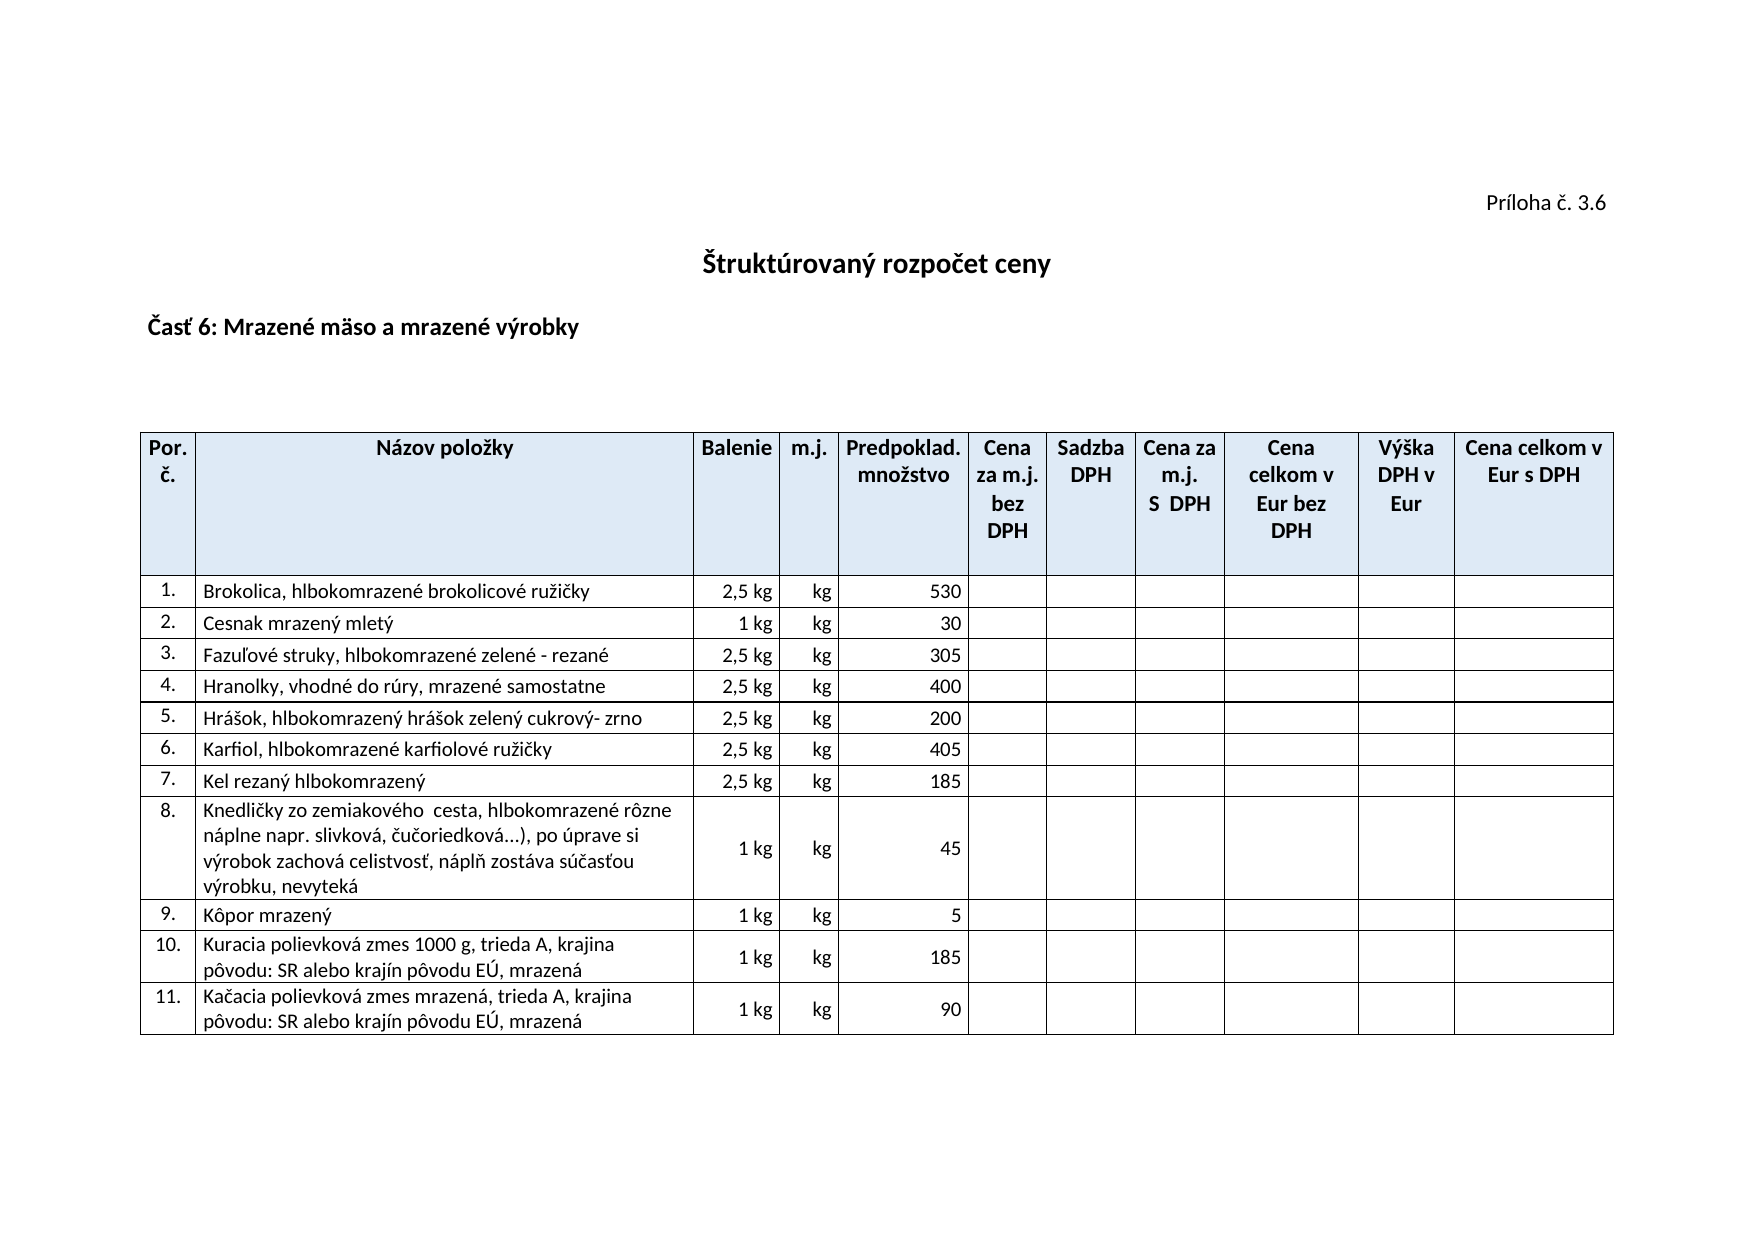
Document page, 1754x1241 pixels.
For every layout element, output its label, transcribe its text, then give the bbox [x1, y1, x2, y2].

table_header Sadzba DPH [1047, 433, 1135, 575]
text Časť 6: Mrazené mäso a mrazené výrobky [148, 312, 1606, 342]
table_cell [1047, 766, 1135, 796]
table_cell 2,5 kg [694, 671, 779, 701]
table_header Výška DPH v Eur [1359, 433, 1454, 575]
table_cell 3. [141, 639, 195, 670]
table_cell 8. [141, 797, 195, 899]
table_header Názov položky [196, 433, 693, 575]
table_header m.j. [780, 433, 838, 575]
table_cell Karfiol, hlbokomrazené karfiolové ružičky [196, 734, 693, 764]
table_cell kg [780, 734, 838, 764]
table_cell 1 kg [694, 983, 779, 1034]
table_cell [1455, 931, 1613, 982]
table_cell [1047, 734, 1135, 764]
table_cell Cesnak mrazený mletý [196, 608, 693, 638]
table_cell [1359, 576, 1454, 607]
table_cell kg [780, 671, 838, 701]
table_cell [1136, 608, 1224, 638]
table_cell [1455, 797, 1613, 899]
table_cell [1136, 766, 1224, 796]
table_cell Kačacia polievková zmes mrazená, trieda A, krajina pôvodu: SR alebo krajín pôvodu EÚ, mrazená [196, 983, 693, 1034]
table_cell 305 [839, 639, 968, 670]
table_cell [1047, 983, 1135, 1034]
text Príloha č. 3.6 [148, 188, 1606, 216]
table_cell [1136, 734, 1224, 764]
table_cell [969, 766, 1046, 796]
table_cell [1455, 766, 1613, 796]
table_cell 2,5 kg [694, 703, 779, 733]
table_cell kg [780, 983, 838, 1034]
table_cell 2,5 kg [694, 734, 779, 764]
table_cell 1 kg [694, 608, 779, 638]
table_cell kg [780, 766, 838, 796]
table_cell [969, 639, 1046, 670]
table_cell Kel rezaný hlbokomrazený [196, 766, 693, 796]
table_header Por. č. [141, 433, 195, 575]
table_cell [1359, 983, 1454, 1034]
table_cell [969, 703, 1046, 733]
table_cell 400 [839, 671, 968, 701]
table_cell 7. [141, 766, 195, 796]
table_cell [1359, 797, 1454, 899]
table_cell [1136, 703, 1224, 733]
table_cell [1136, 639, 1224, 670]
table_cell [1225, 900, 1358, 930]
table_cell [1225, 797, 1358, 899]
table_cell 405 [839, 734, 968, 764]
table_cell 45 [839, 797, 968, 899]
table_cell [1225, 671, 1358, 701]
table_cell 6. [141, 734, 195, 764]
table_cell [1047, 900, 1135, 930]
table_cell [1359, 703, 1454, 733]
table_cell Kuracia polievková zmes 1000 g, trieda A, krajina pôvodu: SR alebo krajín pôvodu EÚ, mrazená [196, 931, 693, 982]
table_cell Fazuľové struky, hlbokomrazené zelené - rezané [196, 639, 693, 670]
table_cell 2,5 kg [694, 766, 779, 796]
table_cell Brokolica, hlbokomrazené brokolicové ružičky [196, 576, 693, 607]
table_cell Hranolky, vhodné do rúry, mrazené samostatne [196, 671, 693, 701]
table_cell [1136, 576, 1224, 607]
table_header Cena celkom v Eur bez DPH [1225, 433, 1358, 575]
table_cell [969, 671, 1046, 701]
table_header Cena za m.j. S DPH [1136, 433, 1224, 575]
table_cell [1225, 576, 1358, 607]
table_header Cena celkom v Eur s DPH [1455, 433, 1613, 575]
table_cell [1455, 576, 1613, 607]
table_cell [969, 797, 1046, 899]
table_cell [969, 931, 1046, 982]
table_cell kg [780, 639, 838, 670]
table_cell [1455, 703, 1613, 733]
table_cell [969, 983, 1046, 1034]
table_cell 4. [141, 671, 195, 701]
table_cell 185 [839, 931, 968, 982]
table_cell [969, 734, 1046, 764]
table_cell [1455, 983, 1613, 1034]
table_header Cena za m.j. bez DPH [969, 433, 1046, 575]
table_header Predpoklad. množstvo [839, 433, 968, 575]
table_cell 2,5 kg [694, 639, 779, 670]
table_cell [1455, 639, 1613, 670]
table_cell kg [780, 608, 838, 638]
table_cell [1047, 608, 1135, 638]
table_cell 9. [141, 900, 195, 930]
table_cell 1 kg [694, 797, 779, 899]
table_cell [1047, 931, 1135, 982]
table_cell [1047, 671, 1135, 701]
table_cell 185 [839, 766, 968, 796]
table_cell [1359, 931, 1454, 982]
table_cell Kôpor mrazený [196, 900, 693, 930]
table_cell 5 [839, 900, 968, 930]
table_cell Hrášok, hlbokomrazený hrášok zelený cukrový- zrno [196, 703, 693, 733]
table_cell [1136, 797, 1224, 899]
table_cell [1225, 639, 1358, 670]
table_cell [1359, 766, 1454, 796]
text Štruktúrovaný rozpočet ceny [148, 246, 1606, 281]
table_cell [1136, 983, 1224, 1034]
table_cell [1047, 797, 1135, 899]
table_cell [1225, 931, 1358, 982]
table_cell 10. [141, 931, 195, 982]
table_cell [1225, 734, 1358, 764]
table_cell kg [780, 576, 838, 607]
table_cell [1047, 703, 1135, 733]
table_cell [1455, 900, 1613, 930]
table_cell [1136, 931, 1224, 982]
table_cell [1359, 671, 1454, 701]
table_cell [1225, 766, 1358, 796]
table_cell 30 [839, 608, 968, 638]
table_cell [1136, 900, 1224, 930]
table_cell [1455, 608, 1613, 638]
table_cell 2,5 kg [694, 576, 779, 607]
table_cell [1359, 900, 1454, 930]
table_cell [969, 576, 1046, 607]
table_cell Knedličky zo zemiakového cesta, hlbokomrazené rôzne náplne napr. slivková, čučoriedková...), po úprave si výrobok zachová celistvosť, náplň zostáva súčasťou výrobku, nevyteká [196, 797, 693, 899]
table_cell [1359, 639, 1454, 670]
table_cell [1225, 703, 1358, 733]
table_cell [1359, 608, 1454, 638]
table_cell 200 [839, 703, 968, 733]
table_cell 530 [839, 576, 968, 607]
table_cell kg [780, 797, 838, 899]
table_cell [969, 900, 1046, 930]
table_cell [1047, 576, 1135, 607]
table_cell [1047, 639, 1135, 670]
table_cell 11. [141, 983, 195, 1034]
table_cell 90 [839, 983, 968, 1034]
table_cell [1225, 608, 1358, 638]
table_cell [969, 608, 1046, 638]
table_cell kg [780, 931, 838, 982]
table_cell 2. [141, 608, 195, 638]
table_cell kg [780, 900, 838, 930]
table_cell kg [780, 703, 838, 733]
table_cell [1225, 983, 1358, 1034]
table_cell [1455, 671, 1613, 701]
table_cell [1455, 734, 1613, 764]
table_cell 5. [141, 703, 195, 733]
table_header Balenie [694, 433, 779, 575]
table_cell 1. [141, 576, 195, 607]
table_cell 1 kg [694, 900, 779, 930]
table_cell 1 kg [694, 931, 779, 982]
table_cell [1359, 734, 1454, 764]
table_cell [1136, 671, 1224, 701]
